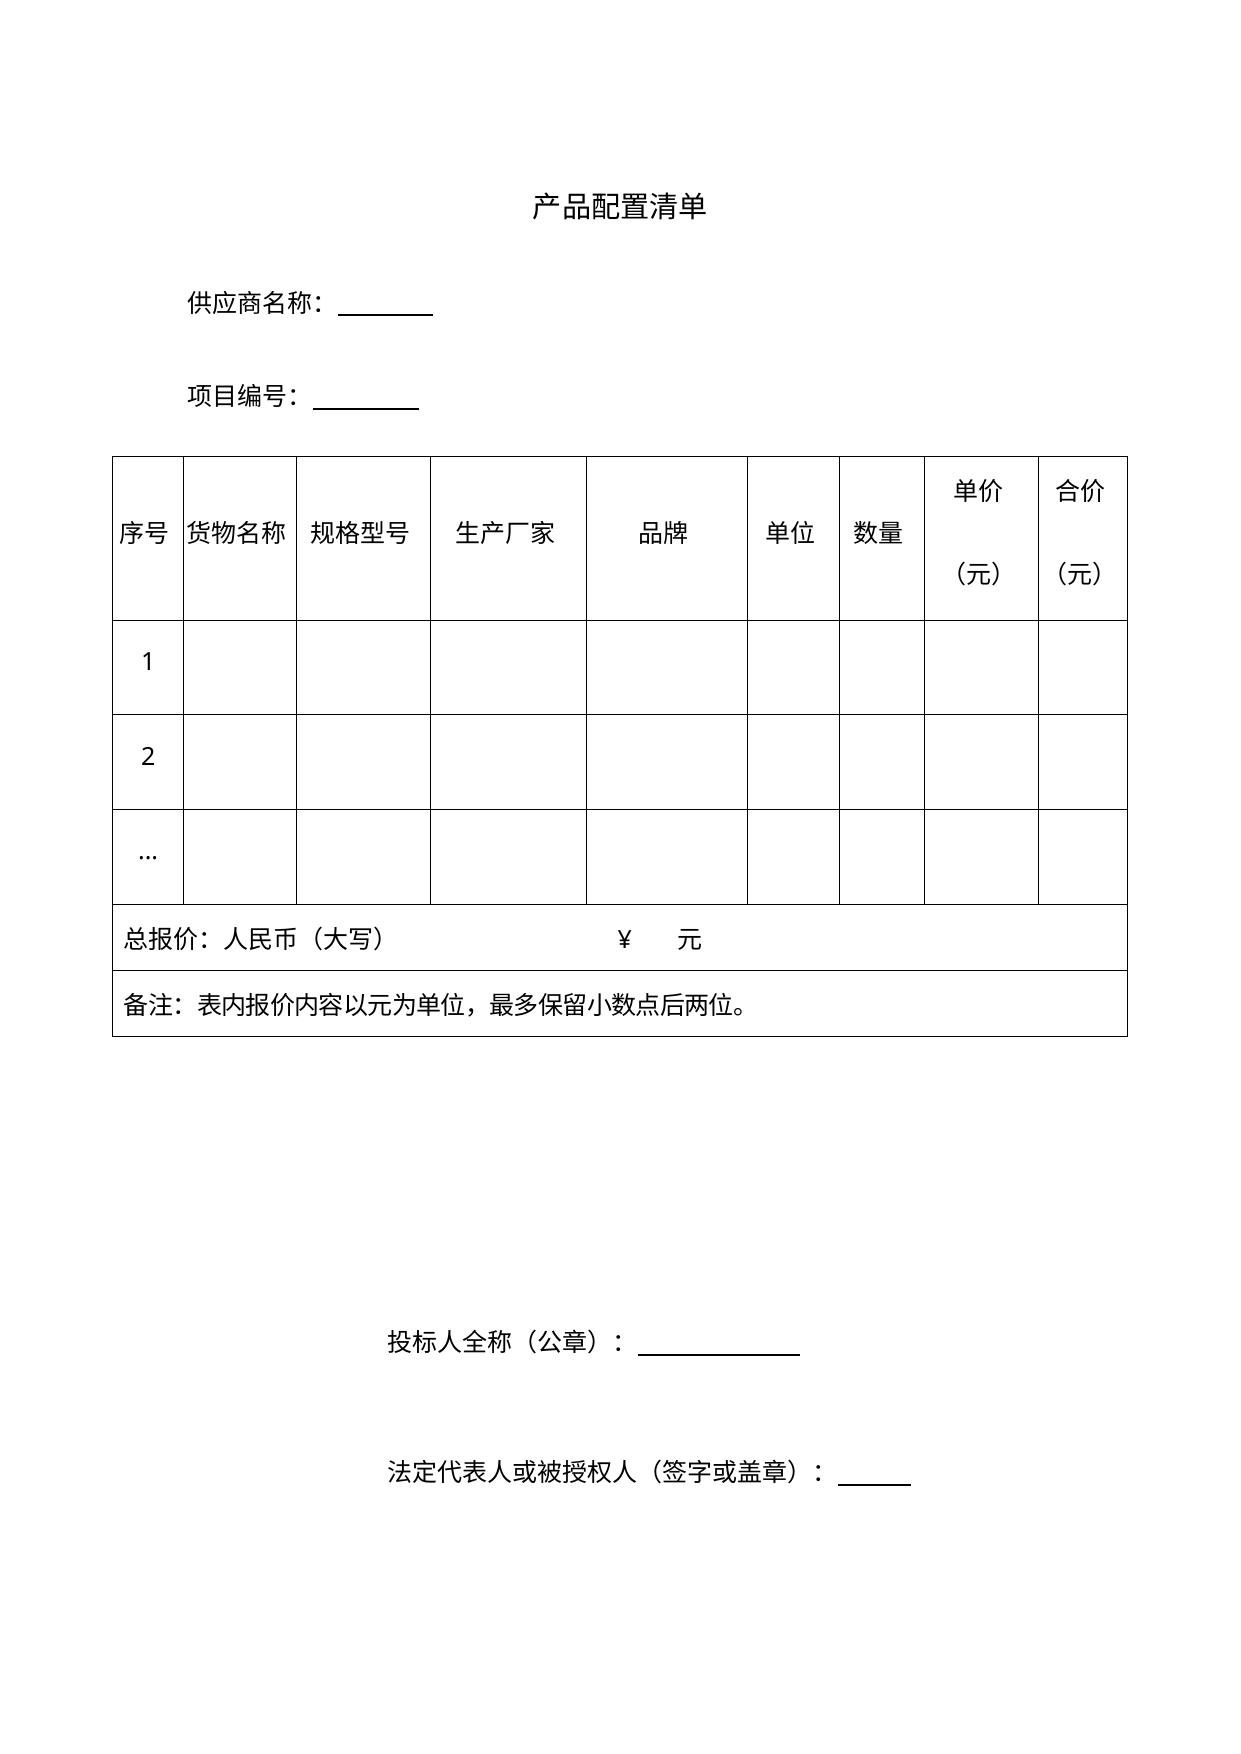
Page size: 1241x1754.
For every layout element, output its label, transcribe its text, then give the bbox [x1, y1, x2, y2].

table_cell [587, 715, 747, 809]
text 项目编号： [187, 362, 1053, 427]
table_header 货物名称 [184, 457, 296, 619]
table_cell ... [113, 810, 183, 904]
table_cell [297, 810, 430, 904]
table_cell [297, 621, 430, 714]
table_cell [587, 621, 747, 714]
table_cell [925, 810, 1038, 904]
table_header 单价 （元） [925, 457, 1038, 619]
text 供应商名称： [187, 269, 1053, 334]
table_cell [925, 715, 1038, 809]
table_header 数量 [840, 457, 924, 619]
table_cell [840, 621, 924, 714]
table_cell [840, 715, 924, 809]
table_cell [184, 810, 296, 904]
table_cell [748, 715, 839, 809]
text 投标人全称（公章）： [187, 1308, 1053, 1373]
table_cell [925, 621, 1038, 714]
table_header 合价 （元） [1039, 457, 1127, 619]
table_header 单位 [748, 457, 839, 619]
table_cell [1039, 715, 1127, 809]
table_cell [840, 810, 924, 904]
table_cell [1039, 621, 1127, 714]
table_header 序号 [113, 457, 183, 619]
table_header 品牌 [587, 457, 747, 619]
table_cell [184, 715, 296, 809]
table_cell [1039, 810, 1127, 904]
table_header 生产厂家 [431, 457, 586, 619]
table_cell [431, 621, 586, 714]
table_cell 备注：表内报价内容以元为单位，最多保留小数点后两位。 [113, 971, 1127, 1036]
table_cell 1 [113, 621, 183, 714]
table_cell 2 [113, 715, 183, 809]
table_cell [748, 810, 839, 904]
table_header 规格型号 [297, 457, 430, 619]
text 产品配置清单 [187, 172, 1053, 237]
text 法定代表人或被授权人（签字或盖章）： [187, 1438, 1053, 1503]
table_cell [587, 810, 747, 904]
table_cell 总报价：人民币（大写） ¥ 元 [113, 905, 1127, 970]
table_cell [748, 621, 839, 714]
table_cell [431, 715, 586, 809]
table_cell [431, 810, 586, 904]
table_cell [184, 621, 296, 714]
table_cell [297, 715, 430, 809]
